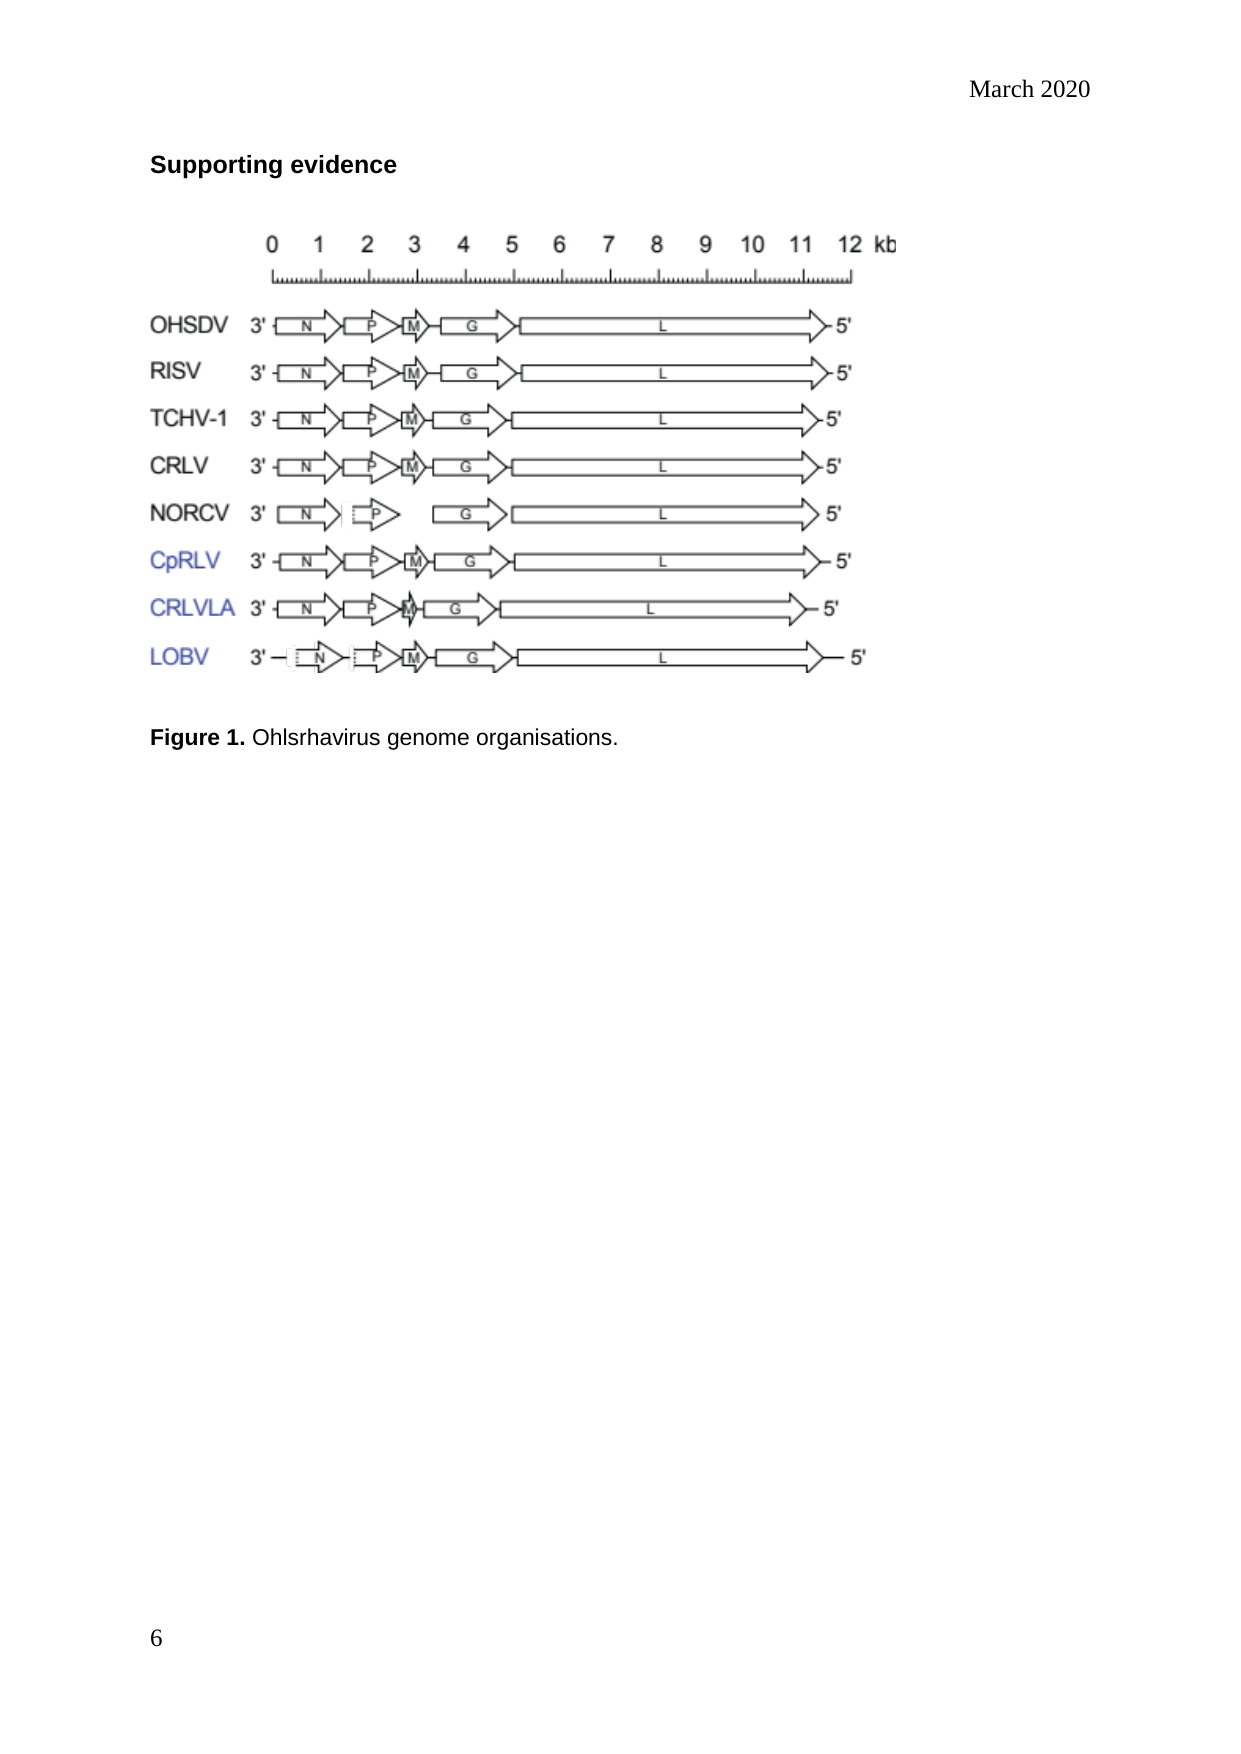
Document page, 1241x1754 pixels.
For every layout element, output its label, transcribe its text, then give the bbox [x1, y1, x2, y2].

text Supporting evidence [150, 150, 1090, 179]
text Figure 1. Ohlsrhavirus genome organisations. [150, 723, 1090, 750]
